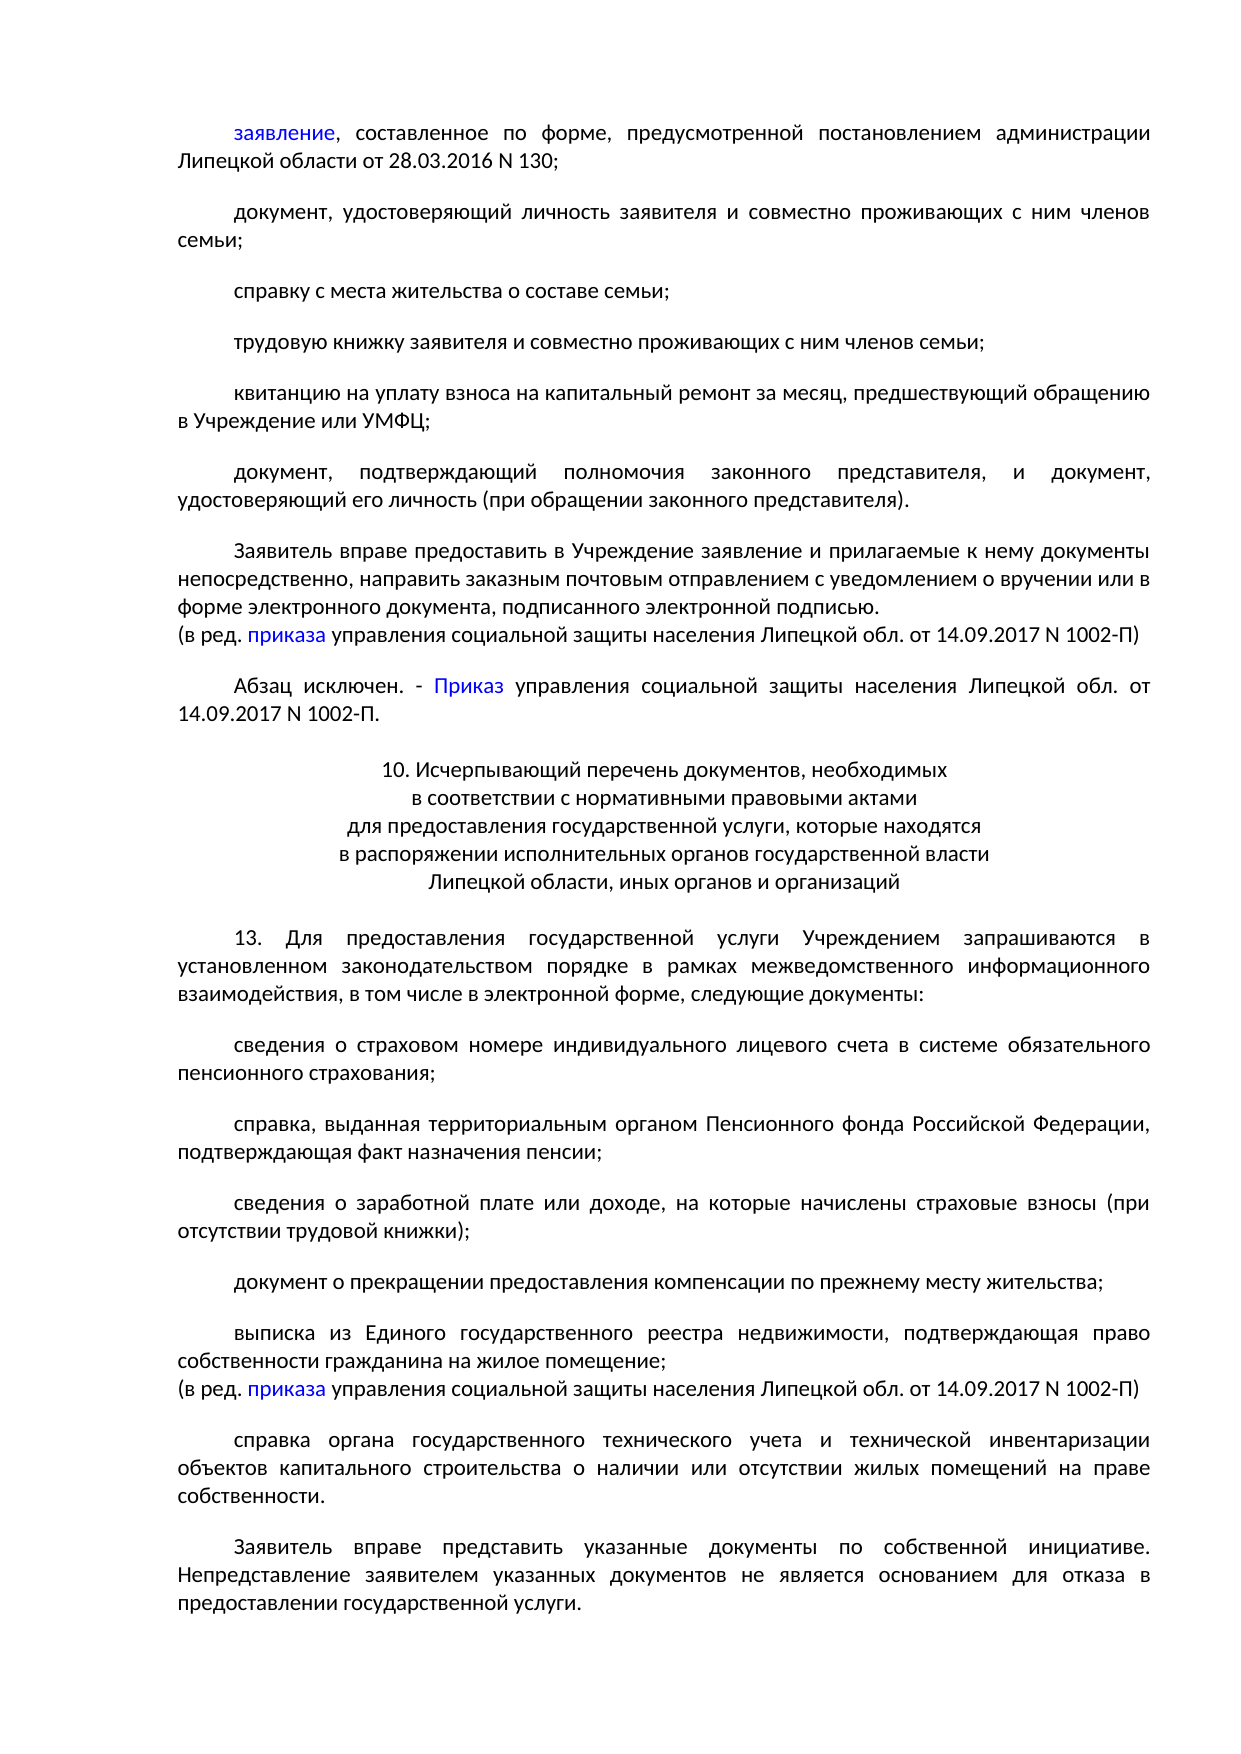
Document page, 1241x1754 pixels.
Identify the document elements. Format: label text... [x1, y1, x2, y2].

text (в ред. приказа управления социальной защиты населения Липецкой обл. от 14.09.2017 N 1002-П) [177, 1374, 1152, 1402]
text справка органа государственного технического учета и технической инвентаризации объектов капитального строительства о наличии или отсутствии жилых помещений на праве собственности. [177, 1425, 1152, 1509]
text справку с места жительства о составе семьи; [177, 276, 1152, 304]
text справка, выданная территориальным органом Пенсионного фонда Российской Федерации, подтверждающая факт назначения пенсии; [177, 1109, 1152, 1165]
text документ, подтверждающий полномочия законного представителя, и документ, удостоверяющий его личность (при обращении законного представителя). [177, 457, 1152, 513]
text для предоставления государственной услуги, которые находятся [177, 811, 1152, 839]
text в соответствии с нормативными правовыми актами [177, 783, 1152, 811]
text Заявитель вправе представить указанные документы по собственной инициативе. Непредставление заявителем указанных документов не является основанием для отказа в предоставлении государственной услуги. [177, 1532, 1152, 1616]
text трудовую книжку заявителя и совместно проживающих с ним членов семьи; [177, 327, 1152, 355]
text сведения о страховом номере индивидуального лицевого счета в системе обязательного пенсионного страхования; [177, 1030, 1152, 1086]
text сведения о заработной плате или доходе, на которые начислены страховые взносы (при отсутствии трудовой книжки); [177, 1188, 1152, 1244]
text документ, удостоверяющий личность заявителя и совместно проживающих с ним членов семьи; [177, 197, 1152, 253]
text квитанцию на уплату взноса на капитальный ремонт за месяц, предшествующий обращению в Учреждение или УМФЦ; [177, 378, 1152, 434]
text 10. Исчерпывающий перечень документов, необходимых [177, 755, 1152, 783]
text Заявитель вправе предоставить в Учреждение заявление и прилагаемые к нему документы непосредственно, направить заказным почтовым отправлением с уведомлением о вручении или в форме электронного документа, подписанного электронной подписью. [177, 536, 1152, 620]
text (в ред. приказа управления социальной защиты населения Липецкой обл. от 14.09.2017 N 1002-П) [177, 620, 1152, 648]
text заявление, составленное по форме, предусмотренной постановлением администрации Липецкой области от 28.03.2016 N 130; [177, 118, 1152, 174]
text Абзац исключен. - Приказ управления социальной защиты населения Липецкой обл. от 14.09.2017 N 1002-П. [177, 671, 1152, 727]
text Липецкой области, иных органов и организаций [177, 867, 1152, 895]
text документ о прекращении предоставления компенсации по прежнему месту жительства; [177, 1267, 1152, 1295]
text 13. Для предоставления государственной услуги Учреждением запрашиваются в установленном законодательством порядке в рамках межведомственного информационного взаимодействия, в том числе в электронной форме, следующие документы: [177, 923, 1152, 1007]
text в распоряжении исполнительных органов государственной власти [177, 839, 1152, 867]
text выписка из Единого государственного реестра недвижимости, подтверждающая право собственности гражданина на жилое помещение; [177, 1318, 1152, 1374]
